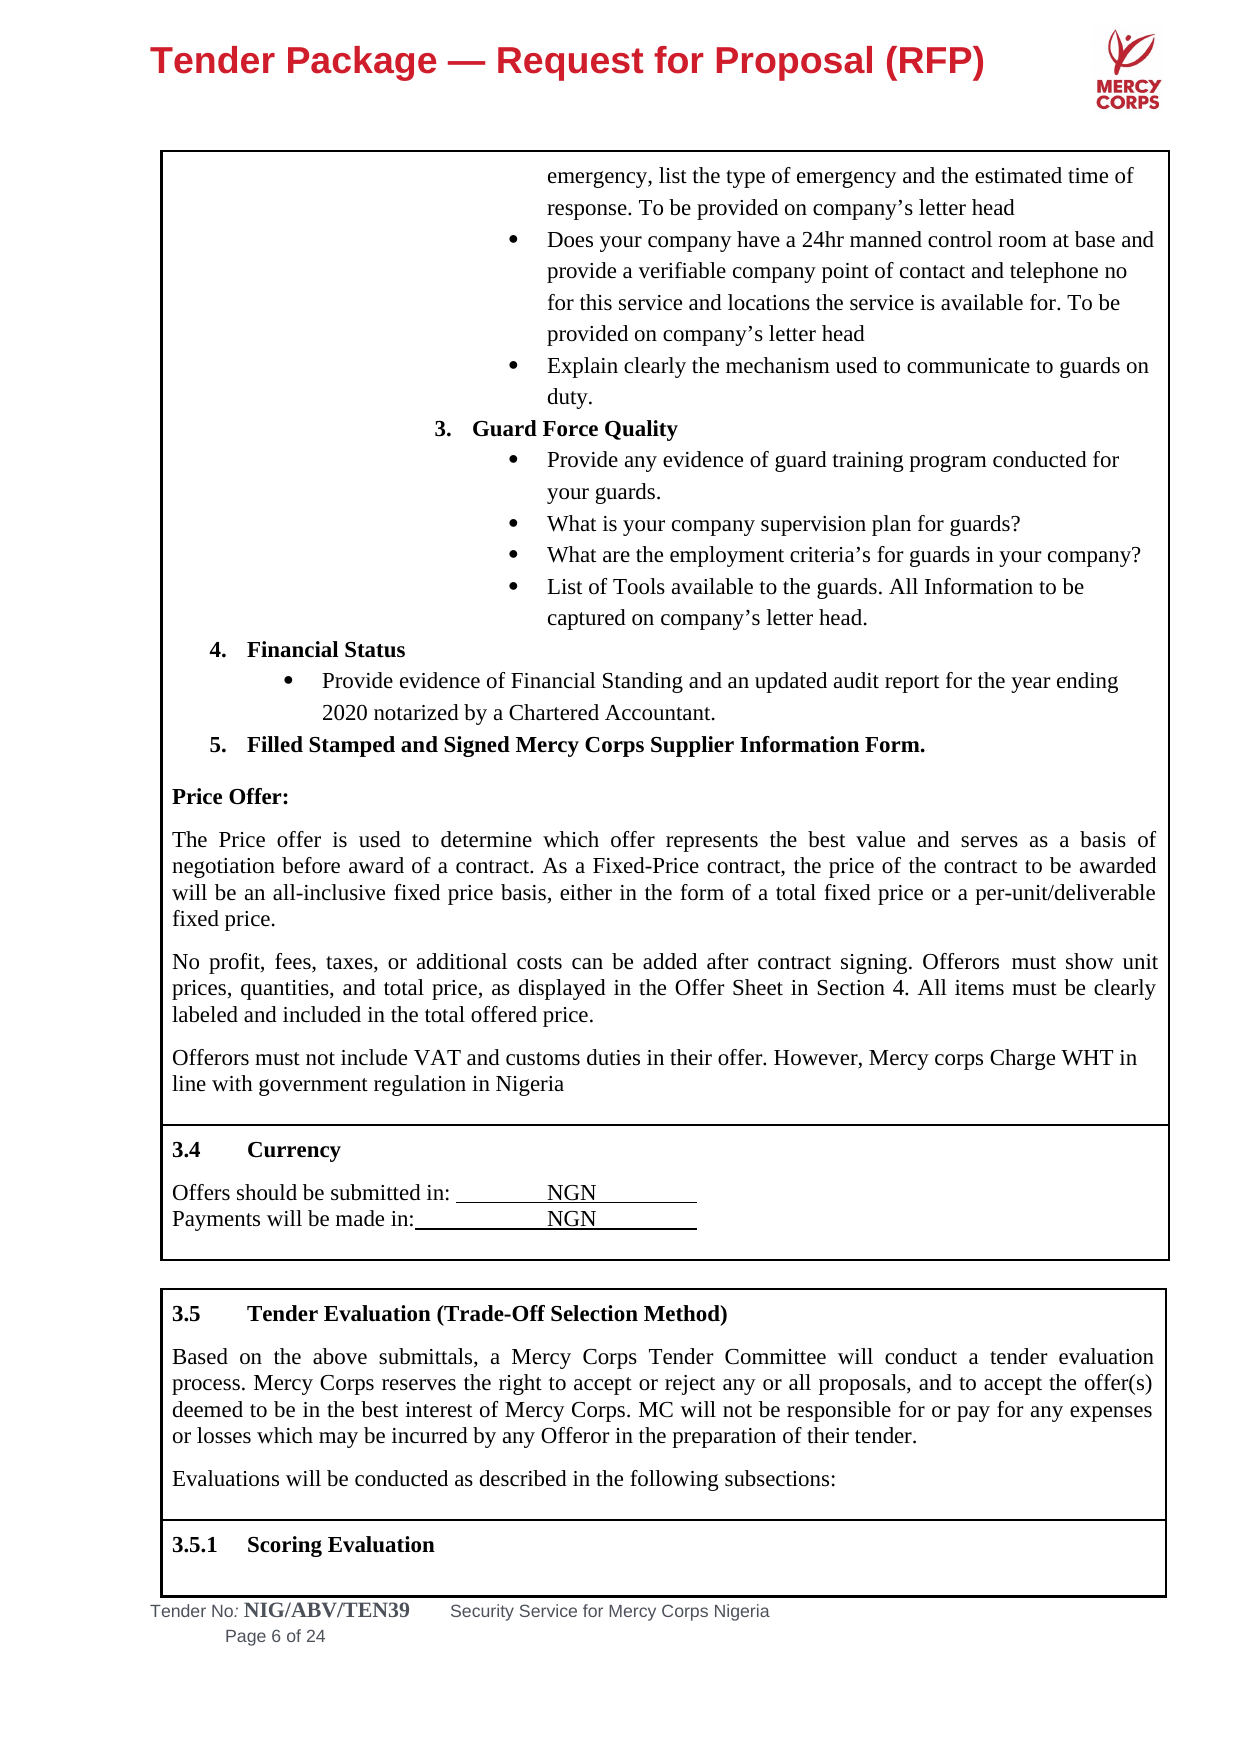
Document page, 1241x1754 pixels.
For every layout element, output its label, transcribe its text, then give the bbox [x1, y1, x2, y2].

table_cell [163, 152, 1168, 1124]
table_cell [163, 1521, 1165, 1595]
table_header 3.5 Tender Evaluation (Trade-Off Selection Method) Based on the above submittals, a Mercy Corps Tender Committee will conduct a tender evaluation process. Mercy Corps reserves the right to accept or reject any or all proposals, and to accept the offer(s) deemed to be in the best interest of Mercy Corps. MC will not be responsible for or pay for any expenses or losses which may be incurred by any Offeror in the preparation of their tender. Evaluations will be conducted as described in the following subsections: [163, 1290, 1165, 1518]
picture [1090, 25, 1164, 114]
table_cell 3.4 Currency Offers should be submitted in: NGN Payments will be made in: NGN [163, 1126, 1168, 1259]
